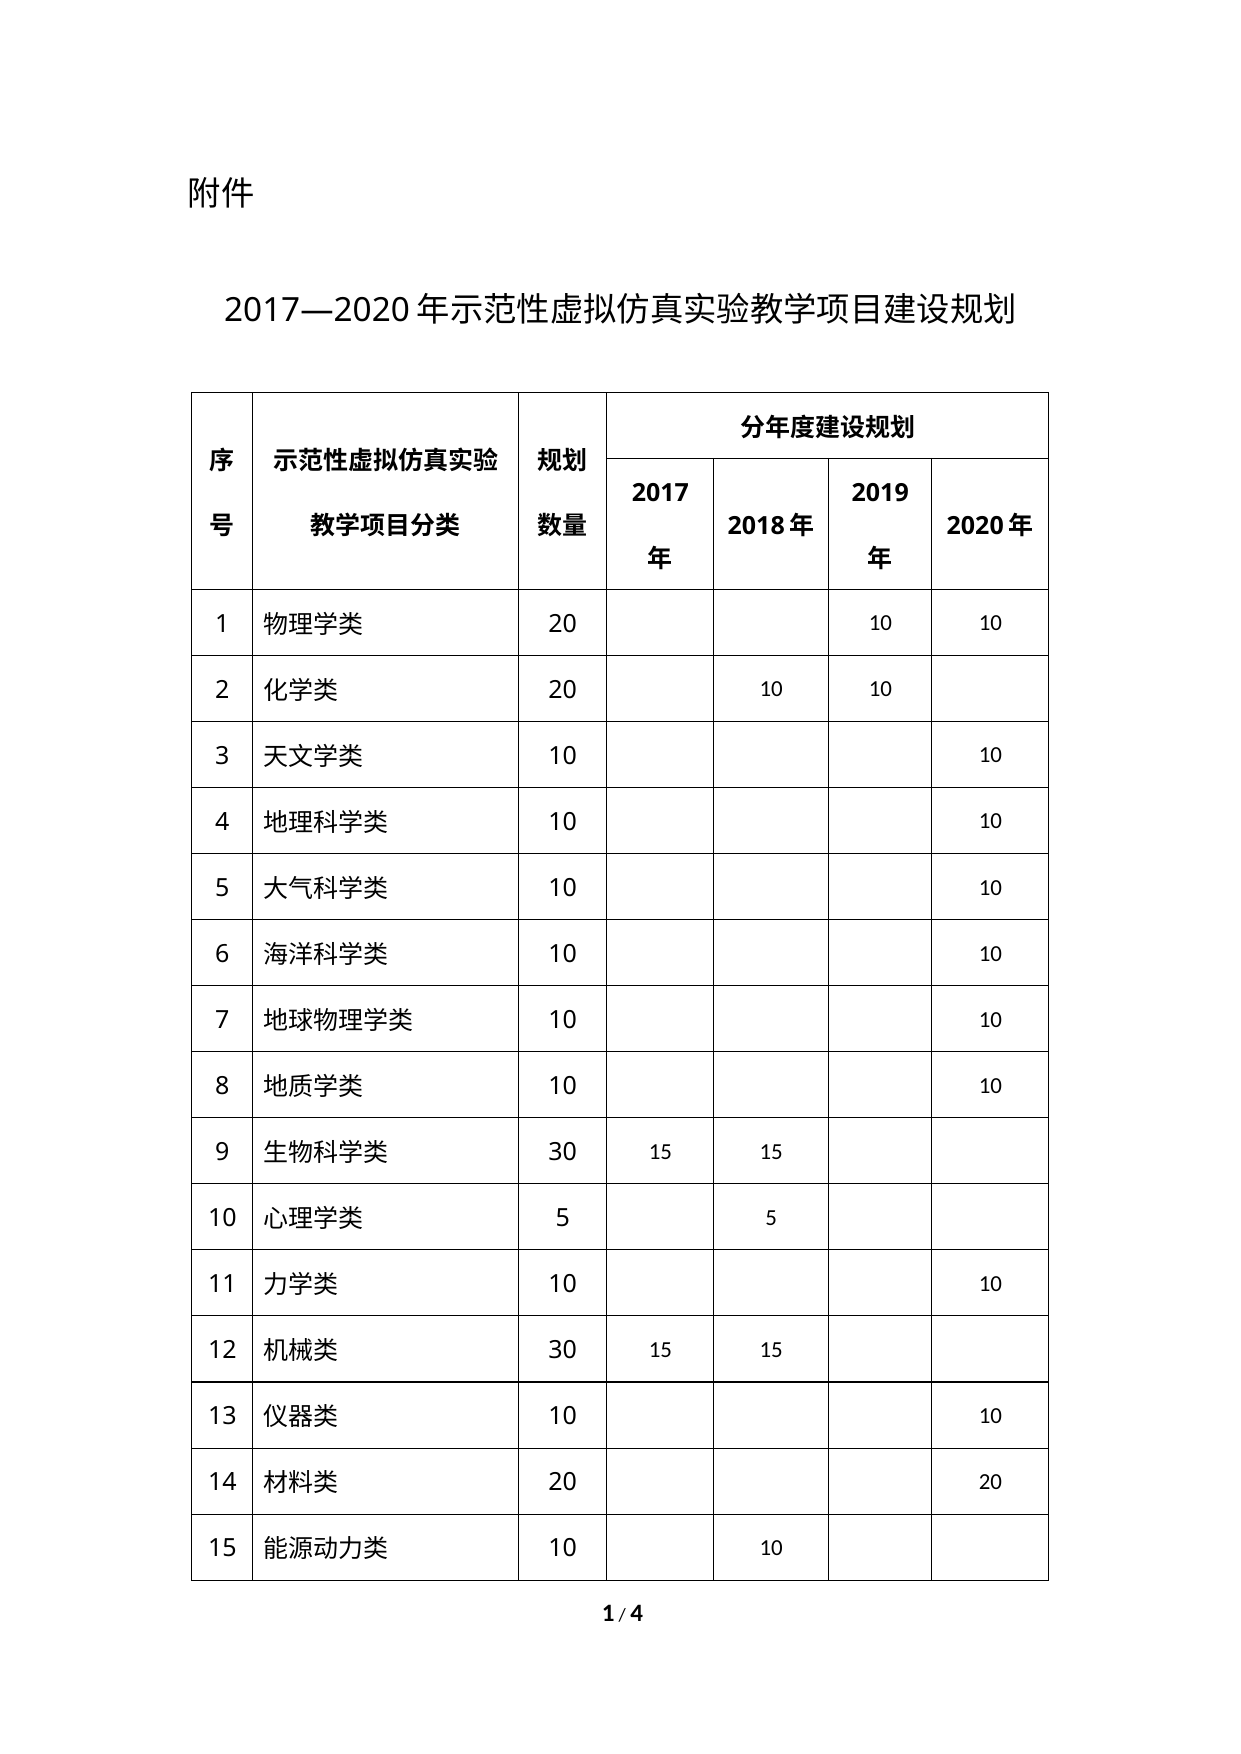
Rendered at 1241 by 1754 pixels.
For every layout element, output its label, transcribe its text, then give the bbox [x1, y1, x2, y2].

table_cell [714, 854, 828, 919]
table_cell 10 [519, 854, 606, 919]
table_cell [607, 920, 713, 985]
table_cell 5 [519, 1184, 606, 1249]
table_header 序号 [192, 393, 252, 589]
table_header 分年度建设规划 [607, 393, 1048, 458]
table_cell [607, 854, 713, 919]
table_cell [829, 1449, 931, 1513]
table_cell [607, 986, 713, 1051]
table_cell 10 [519, 1383, 606, 1447]
table_cell 4 [192, 788, 252, 853]
table_cell 11 [192, 1250, 252, 1315]
table_cell [607, 1515, 713, 1579]
table_cell 30 [519, 1118, 606, 1183]
table_cell 10 [192, 1184, 252, 1249]
table_cell [932, 1118, 1048, 1183]
table_cell 2 [192, 656, 252, 721]
table_cell 20 [519, 1449, 606, 1513]
table_cell 30 [519, 1316, 606, 1381]
table_cell 3 [192, 722, 252, 787]
table_cell 10 [519, 920, 606, 985]
table_cell 20 [519, 656, 606, 721]
table_cell [829, 986, 931, 1051]
table_cell 6 [192, 920, 252, 985]
table_cell 10 [932, 722, 1048, 787]
table_cell 生物科学类 [253, 1118, 518, 1183]
table_cell 10 [932, 986, 1048, 1051]
table_cell [714, 722, 828, 787]
table_cell [829, 722, 931, 787]
table_cell 20 [519, 590, 606, 655]
table_cell [607, 1383, 713, 1447]
table_cell 地质学类 [253, 1052, 518, 1117]
table_cell 12 [192, 1316, 252, 1381]
table_cell 10 [932, 1052, 1048, 1117]
table_cell 仪器类 [253, 1383, 518, 1447]
table_cell [607, 1052, 713, 1117]
table_header 规划数量 [519, 393, 606, 589]
table_cell 13 [192, 1383, 252, 1447]
table_cell 10 [519, 722, 606, 787]
table_cell 地理科学类 [253, 788, 518, 853]
table_cell 14 [192, 1449, 252, 1513]
table_cell [932, 1184, 1048, 1249]
table_cell [714, 1383, 828, 1447]
table_cell [829, 1184, 931, 1249]
table_cell [714, 1250, 828, 1315]
table_cell 2017年 [607, 459, 713, 589]
table_cell 20 [932, 1449, 1048, 1513]
table_cell 7 [192, 986, 252, 1051]
table_cell [607, 1250, 713, 1315]
table_cell 海洋科学类 [253, 920, 518, 985]
table_cell [714, 1449, 828, 1513]
table_cell 1 [192, 590, 252, 655]
table_cell 10 [519, 1515, 606, 1579]
table_cell 5 [714, 1184, 828, 1249]
table_cell 大气科学类 [253, 854, 518, 919]
table_cell [714, 986, 828, 1051]
table_cell 15 [714, 1316, 828, 1381]
table_cell [607, 656, 713, 721]
table_cell [829, 1383, 931, 1447]
table_cell [714, 788, 828, 853]
table_cell 10 [714, 1515, 828, 1579]
table_cell 天文学类 [253, 722, 518, 787]
table_cell 15 [607, 1118, 713, 1183]
table_cell 15 [192, 1515, 252, 1579]
table_cell [714, 590, 828, 655]
table_cell [829, 920, 931, 985]
table_cell [607, 788, 713, 853]
table_cell [714, 1052, 828, 1117]
table_cell 10 [519, 788, 606, 853]
table_cell [932, 1316, 1048, 1381]
table_cell [607, 1184, 713, 1249]
text 附件 [187, 158, 1053, 217]
table_header 示范性虚拟仿真实验教学项目分类 [253, 393, 518, 589]
table_cell 10 [829, 590, 931, 655]
table_cell 5 [192, 854, 252, 919]
table_cell [932, 656, 1048, 721]
table_cell 2020年 [932, 459, 1048, 589]
table_cell [607, 590, 713, 655]
table_cell [829, 1250, 931, 1315]
table_cell 10 [714, 656, 828, 721]
table_cell 10 [829, 656, 931, 721]
table_cell [607, 1449, 713, 1513]
table_cell 15 [714, 1118, 828, 1183]
table_cell 15 [607, 1316, 713, 1381]
table_cell 10 [519, 1052, 606, 1117]
table_cell [829, 854, 931, 919]
table_cell 10 [932, 590, 1048, 655]
table_cell [829, 1316, 931, 1381]
table_cell 10 [519, 1250, 606, 1315]
text 2017—2020年示范性虚拟仿真实验教学项目建设规划 [187, 275, 1053, 333]
table_cell 心理学类 [253, 1184, 518, 1249]
table_cell 2018年 [714, 459, 828, 589]
table_cell 能源动力类 [253, 1515, 518, 1579]
table_cell 10 [932, 788, 1048, 853]
table_cell [714, 920, 828, 985]
table_cell 10 [932, 854, 1048, 919]
table_cell 10 [932, 1250, 1048, 1315]
table_cell [829, 1052, 931, 1117]
table_cell 物理学类 [253, 590, 518, 655]
table_cell [829, 1515, 931, 1579]
table_cell [829, 1118, 931, 1183]
table_cell 9 [192, 1118, 252, 1183]
table_cell 机械类 [253, 1316, 518, 1381]
table_cell 力学类 [253, 1250, 518, 1315]
table_cell [607, 722, 713, 787]
table_cell [932, 1515, 1048, 1579]
table_cell 地球物理学类 [253, 986, 518, 1051]
table_cell 2019年 [829, 459, 931, 589]
table_cell [829, 788, 931, 853]
table_cell 材料类 [253, 1449, 518, 1513]
table_cell 10 [519, 986, 606, 1051]
table_cell 10 [932, 1383, 1048, 1447]
table_cell 化学类 [253, 656, 518, 721]
table_cell 8 [192, 1052, 252, 1117]
table_cell 10 [932, 920, 1048, 985]
